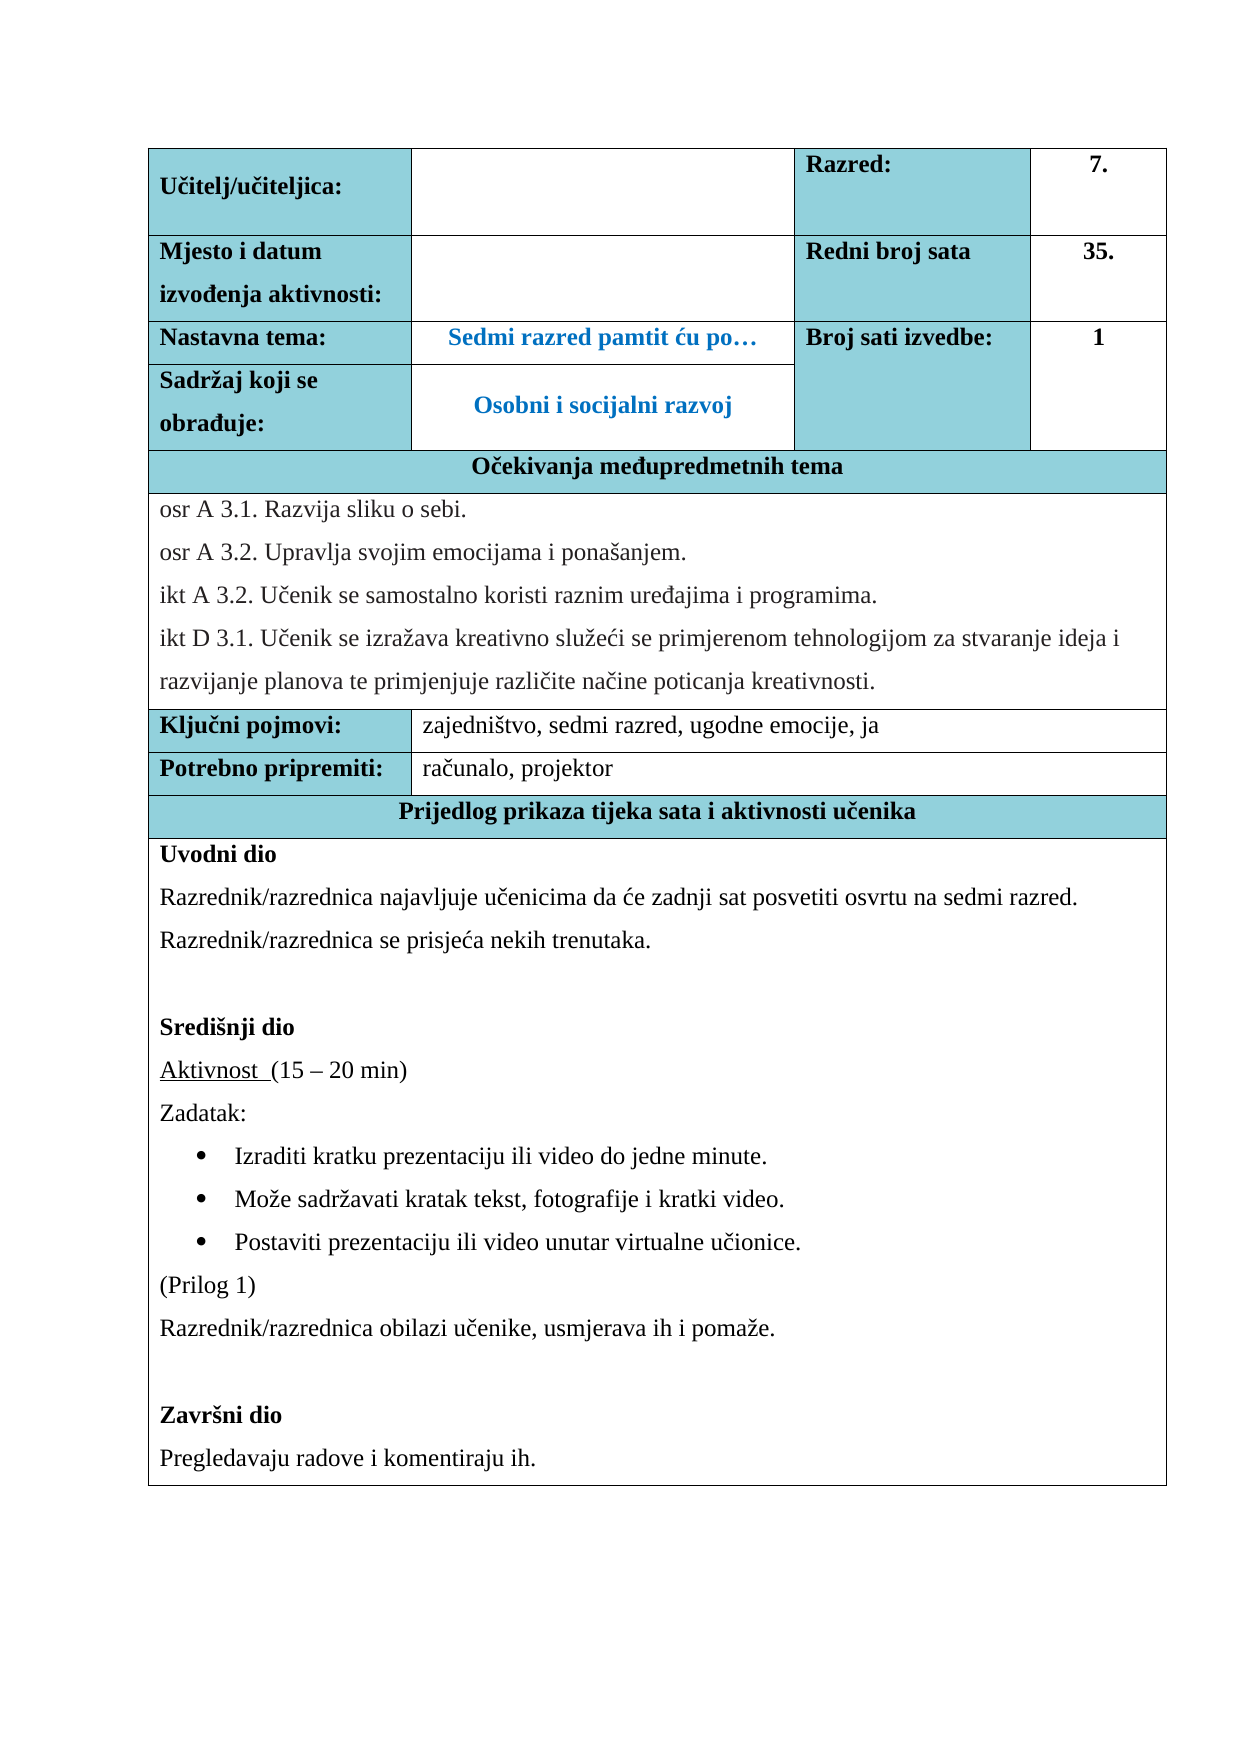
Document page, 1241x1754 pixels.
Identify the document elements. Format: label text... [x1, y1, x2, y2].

table_cell Sadržaj koji se obrađuje: [149, 365, 411, 450]
table_cell 1 [1031, 322, 1166, 450]
table_cell Nastavna tema: [149, 322, 411, 364]
table_cell Redni broj sata [795, 236, 1030, 321]
table_cell Mjesto i datum izvođenja aktivnosti: [149, 236, 411, 321]
table_cell Očekivanja međupredmetnih tema [149, 451, 1166, 493]
table_cell računalo, projektor [412, 753, 1166, 795]
table_cell Prijedlog prikaza tijeka sata i aktivnosti učenika [149, 796, 1166, 838]
table_header Razred: [795, 149, 1030, 235]
table_cell Broj sati izvedbe: [795, 322, 1030, 450]
table_header 7. [1031, 149, 1166, 235]
table_cell Potrebno pripremiti: [149, 753, 411, 795]
table_cell 35. [1031, 236, 1166, 321]
table_cell osr A 3.1. Razvija sliku o sebi. osr A 3.2. Upravlja svojim emocijama i ponašanjem. ikt A 3.2. Učenik se samostalno koristi raznim uređajima i programima. ikt D 3.1. Učenik se izražava kreativno služeći se primjerenom tehnologijom za stvaranje ideja i razvijanje planova te primjenjuje različite načine poticanja kreativnosti. [149, 494, 1166, 709]
table_cell Ključni pojmovi: [149, 710, 411, 752]
table_header Učitelj/učiteljica: [149, 149, 411, 235]
table_cell Sedmi razred pamtit ću po… [412, 322, 794, 364]
table_cell zajedništvo, sedmi razred, ugodne emocije, ja [412, 710, 1166, 752]
table_cell [412, 236, 794, 321]
table_cell Uvodni dio Razrednik/razrednica najavljuje učenicima da će zadnji sat posvetiti osvrtu na sedmi razred. Razrednik/razrednica se prisjeća nekih trenutaka. Središnji dio Aktivnost (15 – 20 min) Zadatak: Izraditi kratku prezentaciju ili video do jedne minute. Može sadržavati kratak tekst, fotografije i kratki video. Postaviti prezentaciju ili video unutar virtualne učionice. (Prilog 1) Razrednik/razrednica obilazi učenike, usmjerava ih i pomaže. Završni dio Pregledavaju radove i komentiraju ih. [149, 839, 1166, 1485]
table_cell Osobni i socijalni razvoj [412, 365, 794, 450]
table_header [412, 149, 794, 235]
